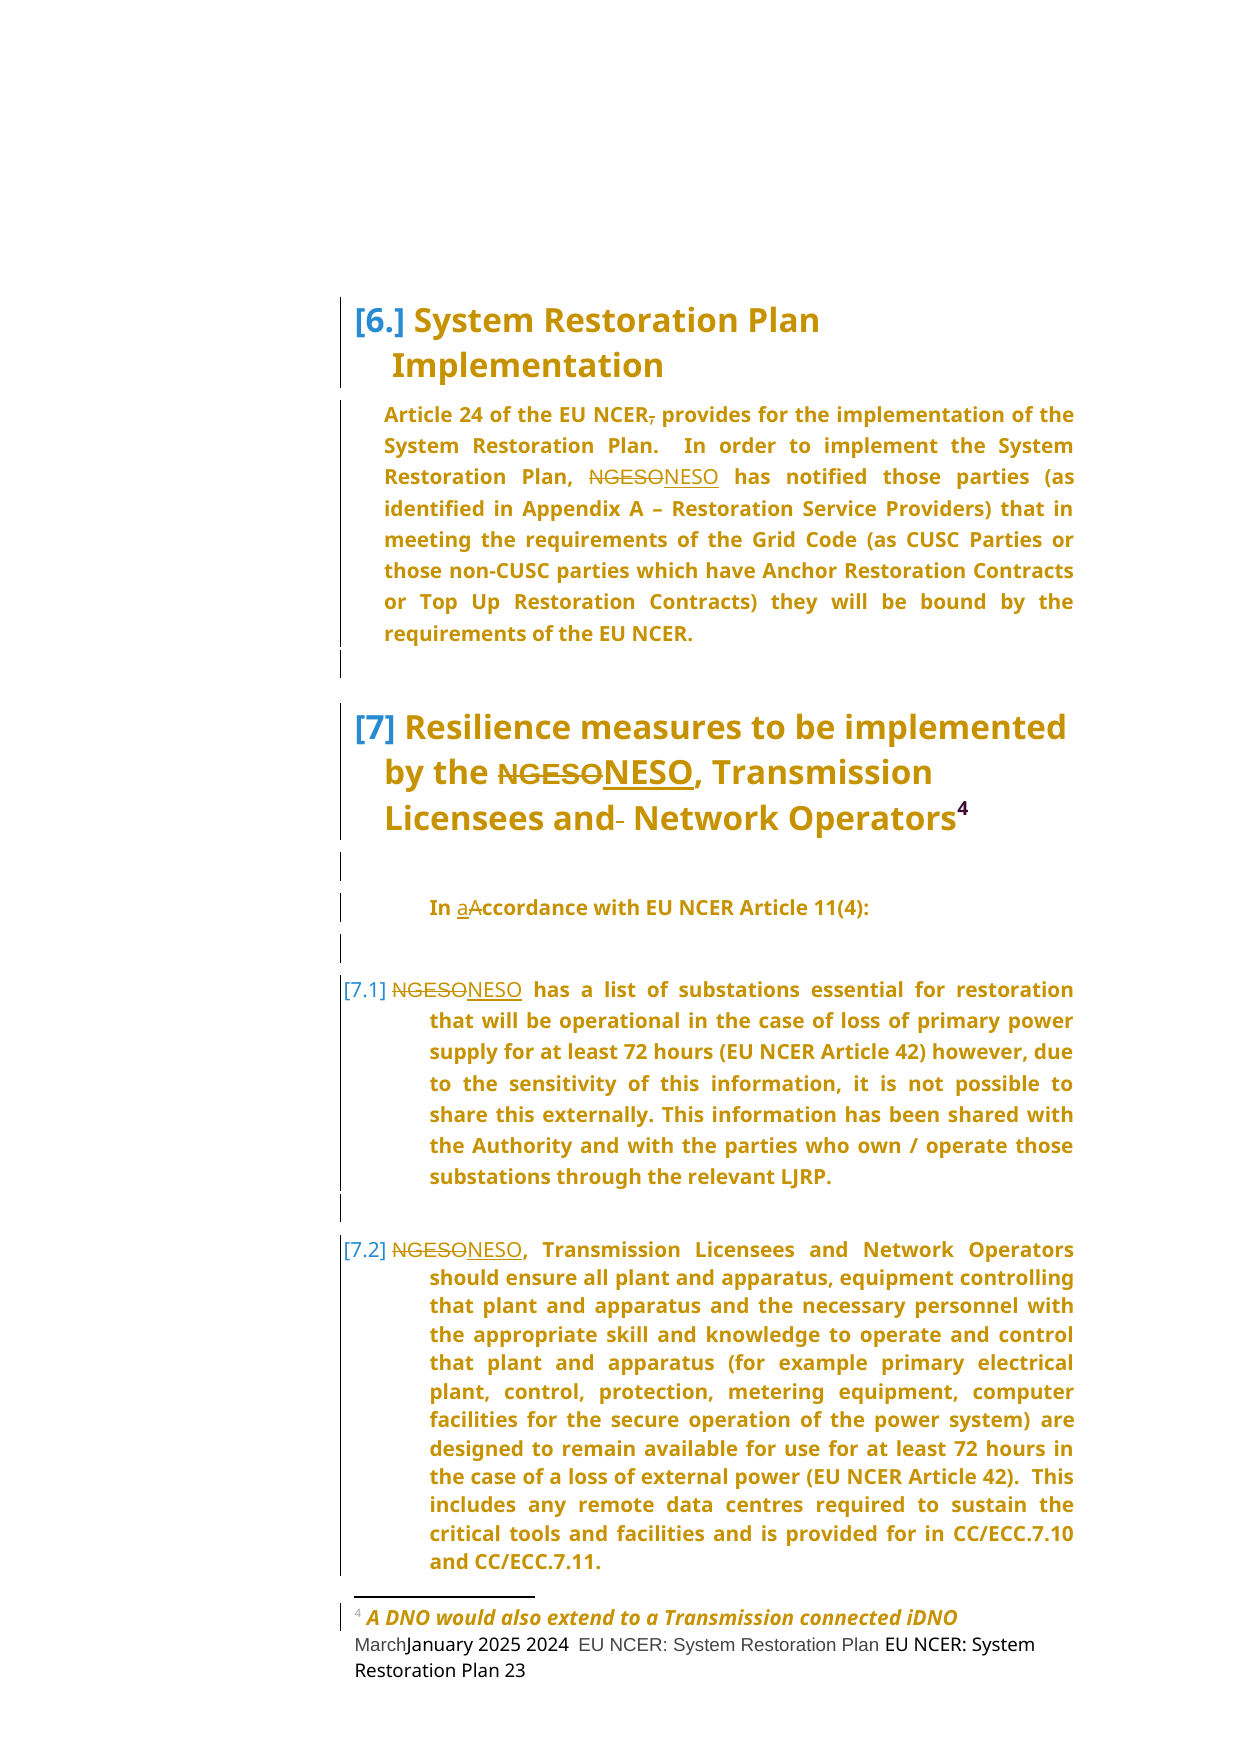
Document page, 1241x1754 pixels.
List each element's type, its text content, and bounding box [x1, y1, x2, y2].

subtitle Resilience measures to be implemented by the , Transmission Licensees and Network Operators [354, 703, 1075, 840]
list , Transmission Licensees and Network Operators should ensure all plant and apparatus, equipment controlling that plant and apparatus and the necessary personnel with the appropriate skill and knowledge to operate and control that plant and apparatus (for example primary electrical plant, control, protection, metering equipment, computer facilities for the secure operation of the power system) are designed to remain available for use for at least 72 hours in the case of a loss of external power (EU NCER Article 42). This includes any remote data centres required to sustain the critical tools and facilities and is provided for in CC/ECC.7.10 and CC/ECC.7.11. [392, 1235, 1075, 1576]
subtitle System Restoration Plan Implementation [354, 297, 1075, 387]
list Article 24 of the EU NCER provides for the implementation of the System Restoration Plan. In order to implement the System Restoration Plan, has notified those parties (as identified in Appendix A – Restoration Service Providers) that in meeting the requirements of the Grid Code (as CUSC Parties or those non-CUSC parties which have Anchor Restoration Contracts or Top Up Restoration Contracts) they will be bound by the requirements of the EU NCER. [384, 400, 1075, 647]
text In ccordance with EU NCER Article 11(4): [354, 893, 1075, 922]
list has a list of substations essential for restoration that will be operational in the case of loss of primary power supply for at least 72 hours (EU NCER Article 42) however, due to the sensitivity of this information, it is not possible to share this externally. This information has been shared with the Authority and with the parties who own / operate those substations through the relevant LJRP. [392, 975, 1075, 1191]
